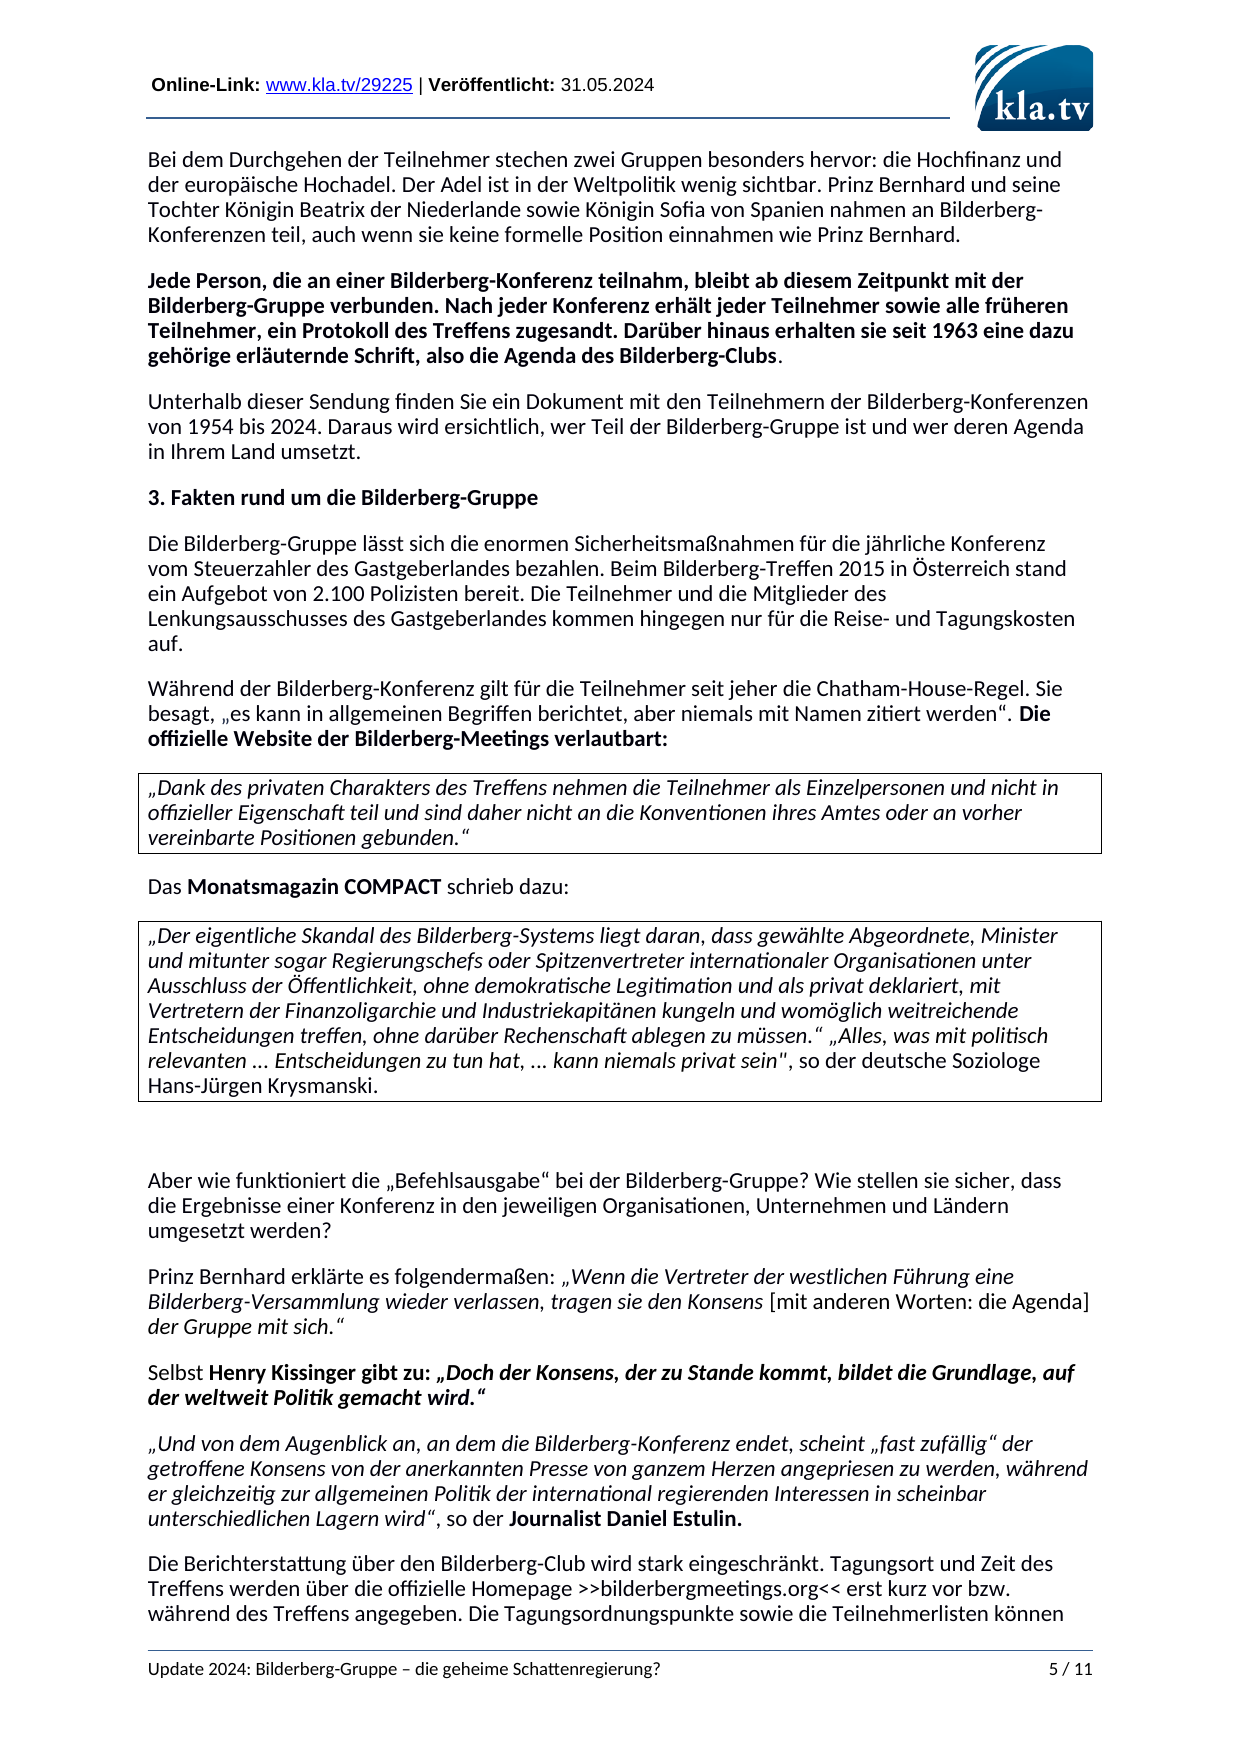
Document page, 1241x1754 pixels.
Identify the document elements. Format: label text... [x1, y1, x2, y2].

text „Und von dem Augenblick an, an dem die Bilderberg-Konferenz endet, scheint „fast zufällig“ der getroffene Konsens von der anerkannten Presse von ganzem Herzen angepriesen zu werden, während er gleichzeitig zur allgemeinen Politik der international regierenden Interessen in scheinbar unterschiedlichen Lagern wird“, so der Journalist Daniel Estulin. [148, 1431, 1093, 1531]
text Bei dem Durchgehen der Teilnehmer stechen zwei Gruppen besonders hervor: die Hochfinanz und der europäische Hochadel. Der Adel ist in der Weltpolitik wenig sichtbar. Prinz Bernhard und seine Tochter Königin Beatrix der Niederlande sowie Königin Sofia von Spanien nahmen an Bilderberg-Konferenzen teil, auch wenn sie keine formelle Position einnahmen wie Prinz Bernhard. [148, 148, 1093, 248]
text „Dank des privaten Charakters des Treffens nehmen die Teilnehmer als Einzelpersonen und nicht in offizieller Eigenschaft teil und sind daher nicht an die Konventionen ihres Amtes oder an vorher vereinbarte Positionen gebunden.“ [139, 774, 1101, 853]
text Die Bilderberg-Gruppe lässt sich die enormen Sicherheitsmaßnahmen für die jährliche Konferenz vom Steuerzahler des Gastgeberlandes bezahlen. Beim Bilderberg-Treffen 2015 in Österreich stand ein Aufgebot von 2.100 Polizisten bereit. Die Teilnehmer und die Mitglieder des Lenkungsausschusses des Gastgeberlandes kommen hingegen nur für die Reise- und Tagungskosten auf. [148, 531, 1093, 656]
text Unterhalb dieser Sendung finden Sie ein Dokument mit den Teilnehmern der Bilderberg-Konferenzen von 1954 bis 2024. Daraus wird ersichtlich, wer Teil der Bilderberg-Gruppe ist und wer deren Agenda in Ihrem Land umsetzt. [148, 389, 1093, 464]
text Prinz Bernhard erklärte es folgendermaßen: „Wenn die Vertreter der westlichen Führung eine Bilderberg-Versammlung wieder verlassen, tragen sie den Konsens [mit anderen Worten: die Agenda] der Gruppe mit sich.“ [148, 1264, 1093, 1339]
text Während der Bilderberg-Konferenz gilt für die Teilnehmer seit jeher die Chatham-House-Regel. Sie besagt, „es kann in allgemeinen Begriffen berichtet, aber niemals mit Namen zitiert werden“. Die offizielle Website der Bilderberg-Meetings verlautbart: [148, 677, 1093, 752]
text „Der eigentliche Skandal des Bilderberg-Systems liegt daran, dass gewählte Abgeordnete, Minister und mitunter sogar Regierungschefs oder Spitzenvertreter internationaler Organisationen unter Ausschluss der Öffentlichkeit, ohne demokratische Legitimation und als privat deklariert, mit Vertretern der Finanzoligarchie und Industriekapitänen kungeln und womöglich weitreichende Entscheidungen treffen, ohne darüber Rechenschaft ablegen zu müssen.“ „Alles, was mit politisch relevanten ... Entscheidungen zu tun hat, ... kann niemals privat sein", so der deutsche Soziologe Hans-Jürgen Krysmanski. [139, 922, 1101, 1101]
picture [974, 45, 1093, 130]
text Jede Person, die an einer Bilderberg-Konferenz teilnahm, bleibt ab diesem Zeitpunkt mit der Bilderberg-Gruppe verbunden. Nach jeder Konferenz erhält jeder Teilnehmer sowie alle früheren Teilnehmer, ein Protokoll des Treffens zugesandt. Darüber hinaus erhalten sie seit 1963 eine dazu gehörige erläuternde Schrift, also die Agenda des Bilderberg-Clubs. [148, 268, 1093, 368]
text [148, 1552, 1093, 1627]
text Aber wie funktioniert die „Befehlsausgabe“ bei der Bilderberg-Gruppe? Wie stellen sie sicher, dass die Ergebnisse einer Konferenz in den jeweiligen Organisationen, Unternehmen und Ländern umgesetzt werden? [148, 1168, 1093, 1243]
text Selbst Henry Kissinger gibt zu: „Doch der Konsens, der zu Stande kommt, bildet die Grundlage, auf der weltweit Politik gemacht wird.“ [148, 1360, 1093, 1410]
picture [1084, 45, 1093, 51]
text 3. Fakten rund um die Bilderberg-Gruppe [148, 485, 1093, 510]
text Das Monatsmagazin COMPACT schrieb dazu: [148, 875, 1093, 900]
